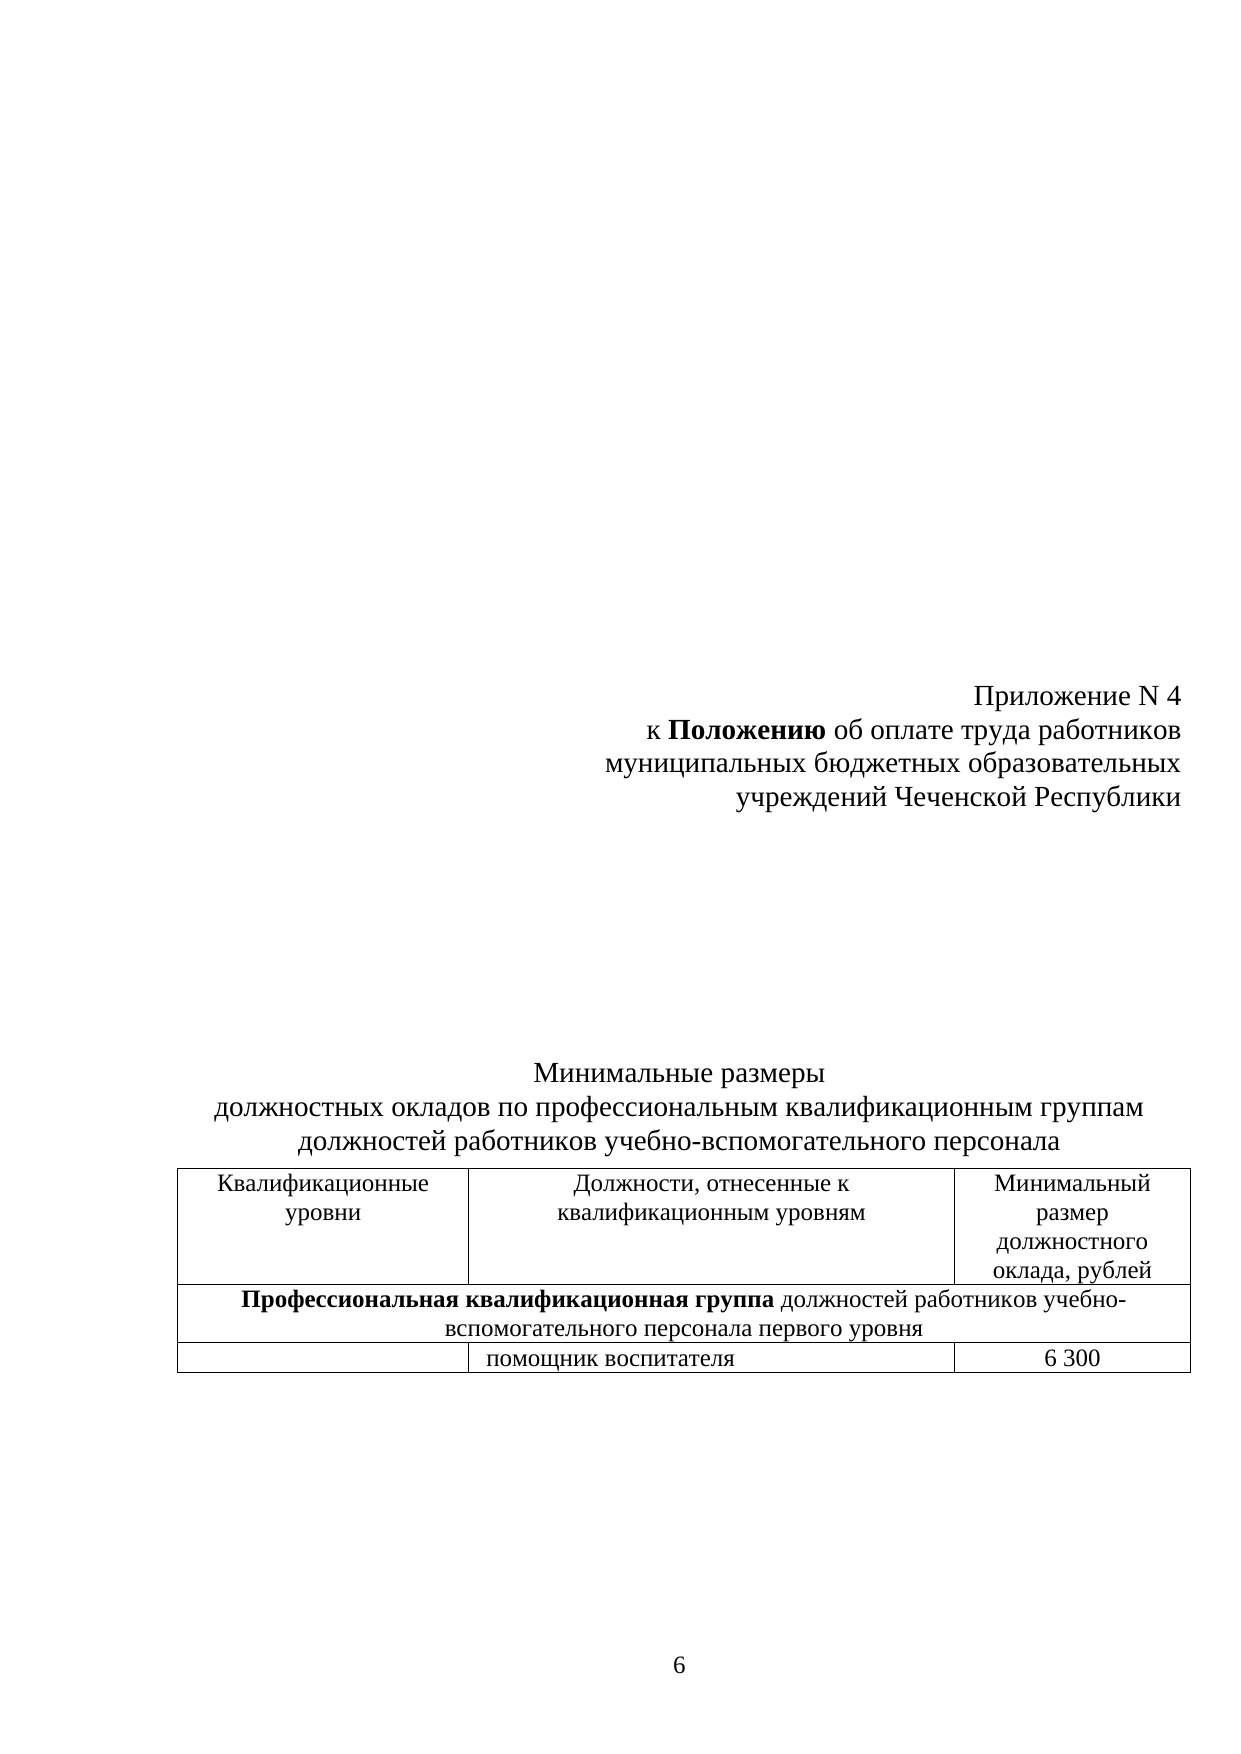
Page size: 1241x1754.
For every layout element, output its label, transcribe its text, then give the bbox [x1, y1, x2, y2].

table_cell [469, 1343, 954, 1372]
text Приложение N 4 [177, 678, 1181, 712]
text учреждений Чеченской Республики [177, 779, 1181, 812]
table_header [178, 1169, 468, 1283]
text Минимальные размеры должностных окладов по профессиональным квалификационным группам должностей работников учебно-вспомогательного персонала [177, 1056, 1181, 1156]
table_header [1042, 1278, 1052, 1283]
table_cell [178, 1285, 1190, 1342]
text муниципальных бюджетных образовательных [177, 745, 1181, 779]
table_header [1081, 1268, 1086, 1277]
text к Положению об оплате труда работников [177, 712, 1181, 745]
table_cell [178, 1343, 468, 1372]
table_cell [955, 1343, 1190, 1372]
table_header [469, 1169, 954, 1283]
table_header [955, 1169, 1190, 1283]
